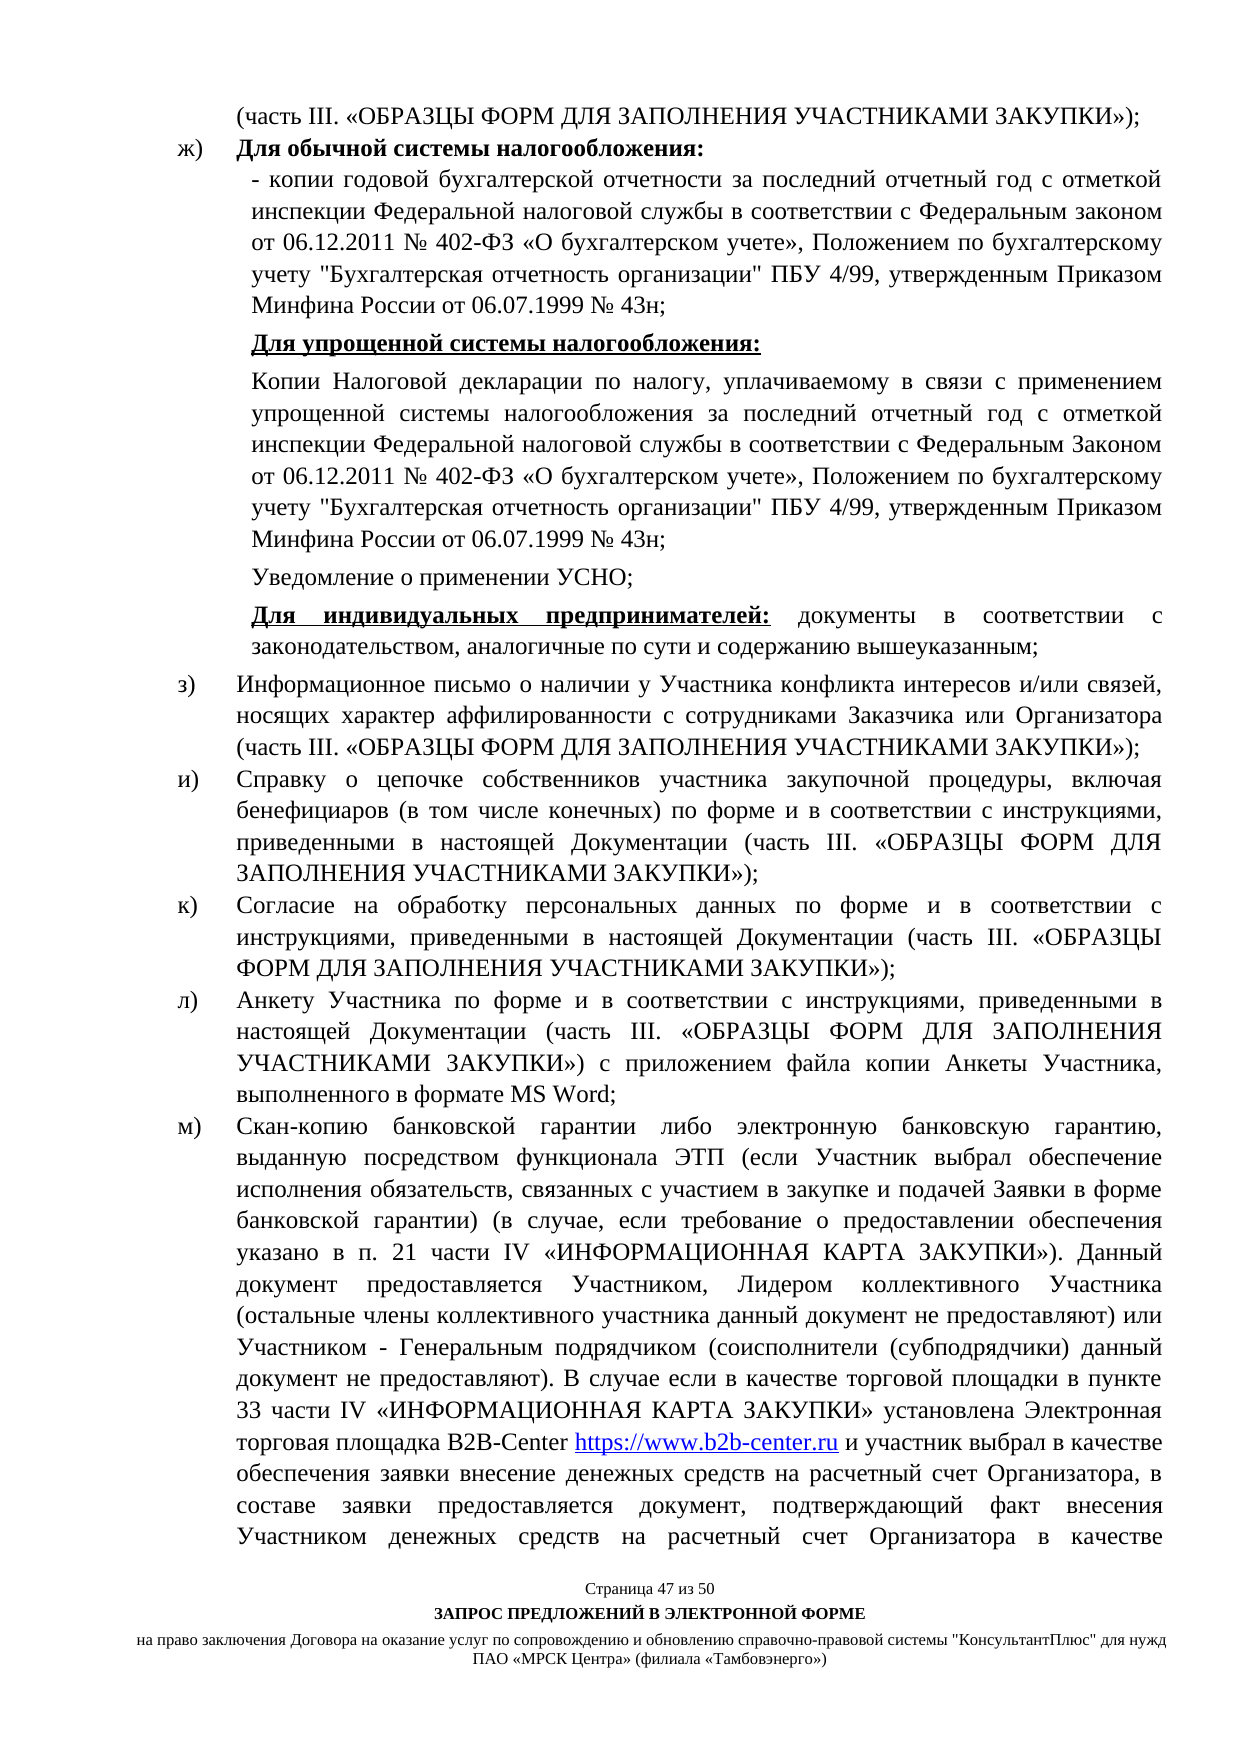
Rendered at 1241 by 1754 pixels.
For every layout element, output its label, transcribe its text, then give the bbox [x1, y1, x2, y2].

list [177, 1111, 1163, 1550]
list Для обычной системы налогообложения: [177, 133, 1163, 162]
text Уведомление о применении УСНО; [251, 562, 1163, 591]
list Согласие на обработку персональных данных по форме и в соответствии с инструкциями, приведенными в настоящей Документации (часть III. «ОБРАЗЦЫ ФОРМ ДЛЯ ЗАПОЛНЕНИЯ УЧАСТНИКАМИ ЗАКУПКИ»); [177, 890, 1163, 982]
text Для индивидуальных предпринимателей: документы в соответствии с законодательством, аналогичные по сути и содержанию вышеуказанным; [251, 600, 1163, 660]
list Анкету Участника по форме и в соответствии с инструкциями, приведенными в настоящей Документации (часть III. «ОБРАЗЦЫ ФОРМ ДЛЯ ЗАПОЛНЕНИЯ УЧАСТНИКАМИ ЗАКУПКИ») с приложением файла копии Анкеты Участника, выполненного в формате MS Word; [177, 985, 1163, 1108]
text - копии годовой бухгалтерской отчетности за последний отчетный год с отметкой инспекции Федеральной налоговой службы в соответствии с Федеральным законом от 06.12.2011 № 402-ФЗ «О бухгалтерском учете», Положением по бухгалтерскому учету "Бухгалтерская отчетность организации" ПБУ 4/99, утвержденным Приказом Минфина России от 06.07.1999 № 43н; [251, 164, 1163, 319]
list Справку о цепочке собственников участника закупочной процедуры, включая бенефициаров (в том числе конечных) по форме и в соответствии с инструкциями, приведенными в настоящей Документации (часть III. «ОБРАЗЦЫ ФОРМ ДЛЯ ЗАПОЛНЕНИЯ УЧАСТНИКАМИ ЗАКУПКИ»); [177, 764, 1163, 887]
text Копии Налоговой декларации по налогу, уплачиваемому в связи с применением упрощенной системы налогообложения за последний отчетный год с отметкой инспекции Федеральной налоговой службы в соответствии с Федеральным Законом от 06.12.2011 № 402-ФЗ «О бухгалтерском учете», Положением по бухгалтерскому учету "Бухгалтерская отчетность организации" ПБУ 4/99, утвержденным Приказом Минфина России от 06.07.1999 № 43н; [251, 366, 1163, 553]
list Информационное письмо о наличии у Участника конфликта интересов и/или связей, носящих характер аффилированности с сотрудниками Заказчика или Организатора (часть III. «ОБРАЗЦЫ ФОРМ ДЛЯ ЗАПОЛНЕНИЯ УЧАСТНИКАМИ ЗАКУПКИ»); [177, 669, 1163, 761]
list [177, 101, 1163, 130]
text Для упрощенной системы налогообложения: [251, 328, 1163, 357]
